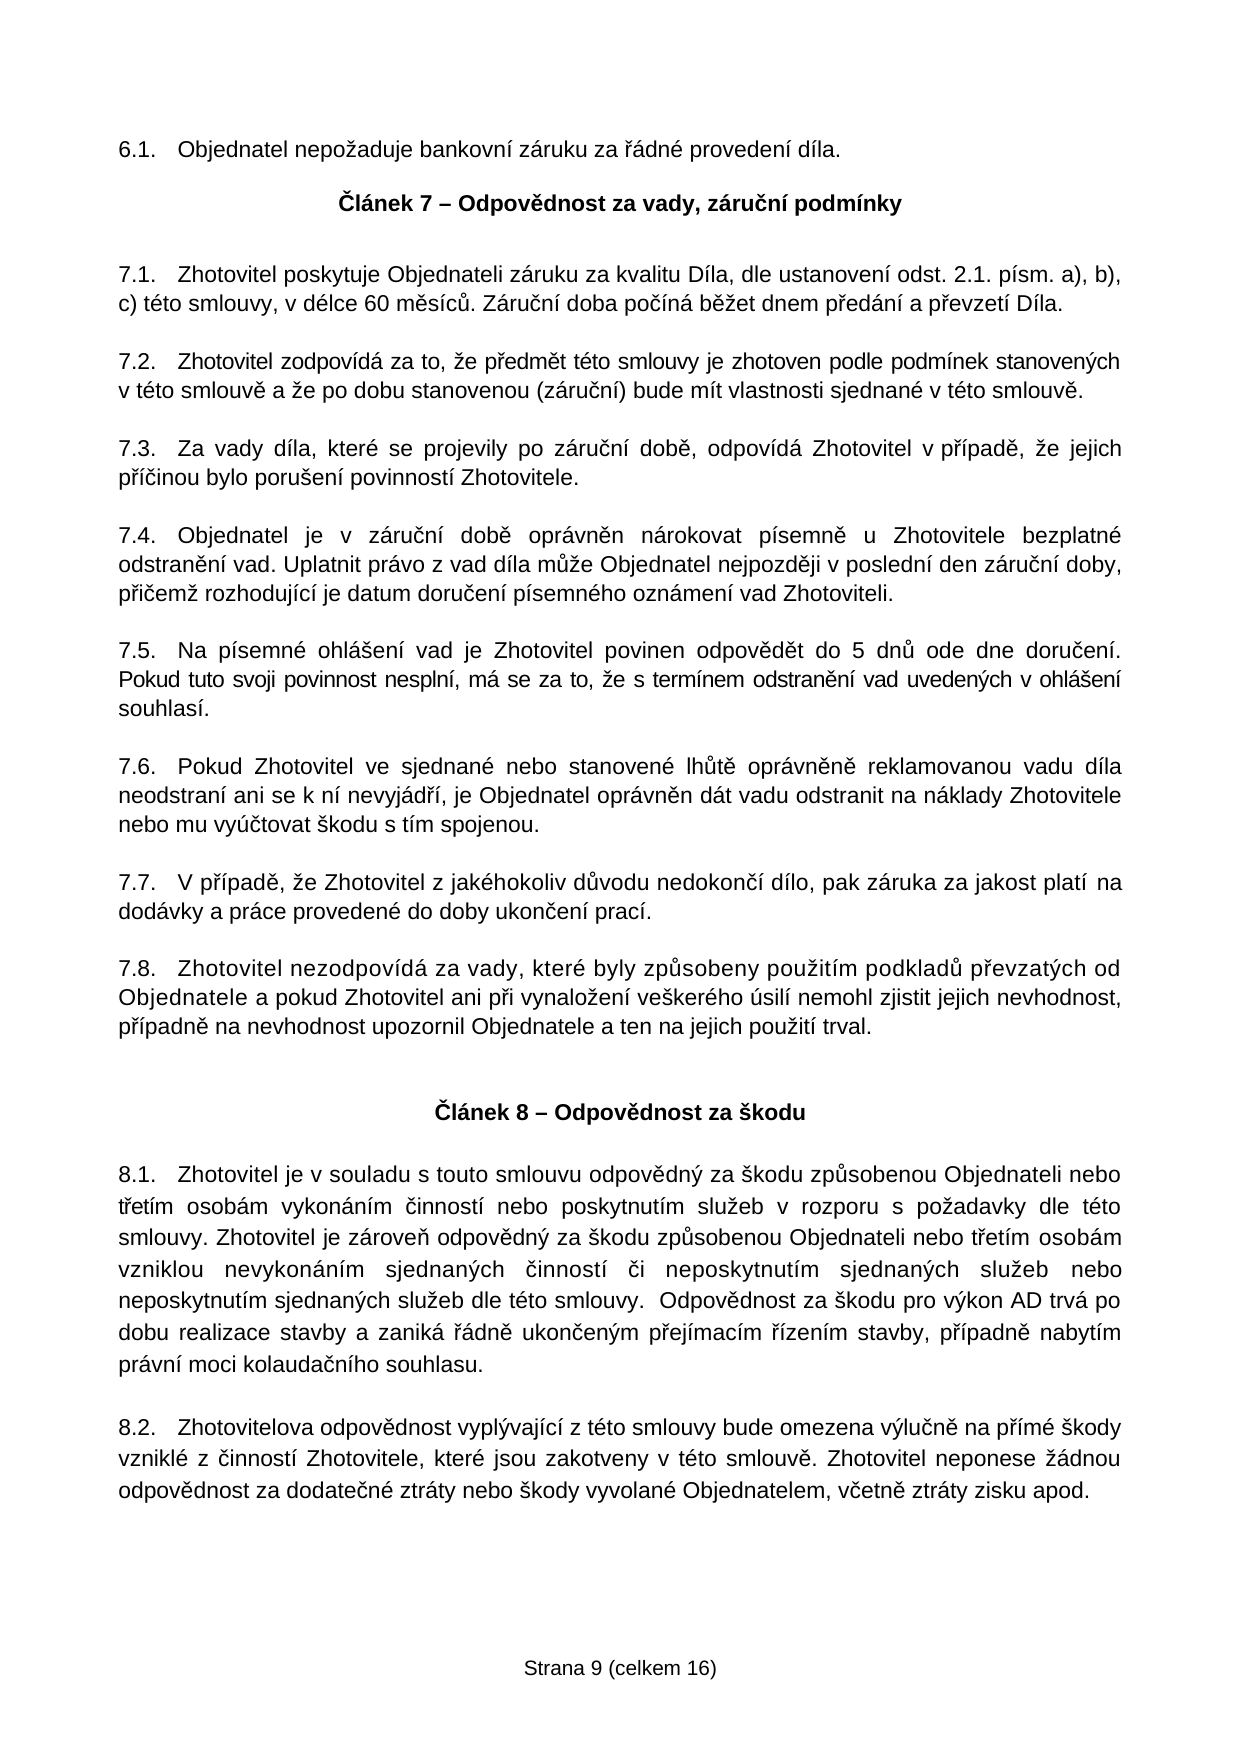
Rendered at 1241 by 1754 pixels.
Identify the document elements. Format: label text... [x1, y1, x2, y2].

list Pokud Zhotovitel ve sjednané nebo stanovené lhůtě oprávněně reklamovanou vadu díla neodstraní ani se k ní nevyjádří, je Objednatel oprávněn dát vadu odstranit na náklady Zhotovitele nebo mu vyúčtovat škodu s tím spojenou. [118, 753, 1122, 837]
list Zhotovitel je v souladu s touto smlouvu odpovědný za škodu způsobenou Objednateli nebo třetím osobám vykonáním činností nebo poskytnutím služeb v rozporu s požadavky dle této smlouvy. Zhotovitel je zároveň odpovědný za škodu způsobenou Objednateli nebo třetím osobám vzniklou nevykonáním sjednaných činností či neposkytnutím sjednaných služeb nebo neposkytnutím sjednaných služeb dle této smlouvy. Odpovědnost za škodu pro výkon AD trvá po dobu realizace stavby a zaniká řádně ukončeným přejímacím řízením stavby, případně nabytím právní moci kolaudačního souhlasu. [118, 1161, 1122, 1377]
text Článek 8 – Odpovědnost za škodu [118, 1099, 1122, 1125]
text 6.1. Objednatel nepožaduje bankovní záruku za řádné provedení díla. [118, 136, 1122, 162]
list Zhotovitelova odpovědnost vyplývající z této smlouvy bude omezena výlučně na přímé škody vzniklé z činností Zhotovitele, které jsou zakotveny v této smlouvě. Zhotovitel neponese žádnou odpovědnost za dodatečné ztráty nebo škody vyvolané Objednatelem, včetně ztráty zisku apod. [118, 1414, 1122, 1503]
list Na písemné ohlášení vad je Zhotovitel povinen odpovědět do 5 dnů ode dne doručení. Pokud tuto svoji povinnost nesplní, má se za to, že s termínem odstranění vad uvedených v ohlášení souhlasí. [118, 637, 1122, 722]
list Zhotovitel poskytuje Objednateli záruku za kvalitu Díla, dle ustanovení odst. 2.1. písm. a), b), c) této smlouvy, v délce 60 měsíců. Záruční doba počíná běžet dnem předání a převzetí Díla. [118, 261, 1122, 317]
list Objednatel je v záruční době oprávněn nárokovat písemně u Zhotovitele bezplatné odstranění vad. Uplatnit právo z vad díla může Objednatel nejpozději v poslední den záruční doby, přičemž rozhodující je datum doručení písemného oznámení vad Zhotoviteli. [118, 522, 1122, 606]
list Zhotovitel nezodpovídá za vady, které byly způsobeny použitím podkladů převzatých od Objednatele a pokud Zhotovitel ani při vynaložení veškerého úsilí nemohl zjistit jejich nevhodnost, případně na nevhodnost upozornil Objednatele a ten na jejich použití trval. [118, 955, 1122, 1040]
list Za vady díla, které se projevily po záruční době, odpovídá Zhotovitel v případě, že jejich příčinou bylo porušení povinností Zhotovitele. [118, 435, 1122, 490]
list Zhotovitel zodpovídá za to, že předmět této smlouvy je zhotoven podle podmínek stanovených v této smlouvě a že po dobu stanovenou (záruční) bude mít vlastnosti sjednané v této smlouvě. [118, 348, 1122, 404]
text Článek 7 – Odpovědnost za vady, záruční podmínky [118, 190, 1122, 216]
list V případě, že Zhotovitel z jakéhokoliv důvodu nedokončí dílo, pak záruka za jakost platí na dodávky a práce provedené do doby ukončení prací. [118, 869, 1122, 924]
